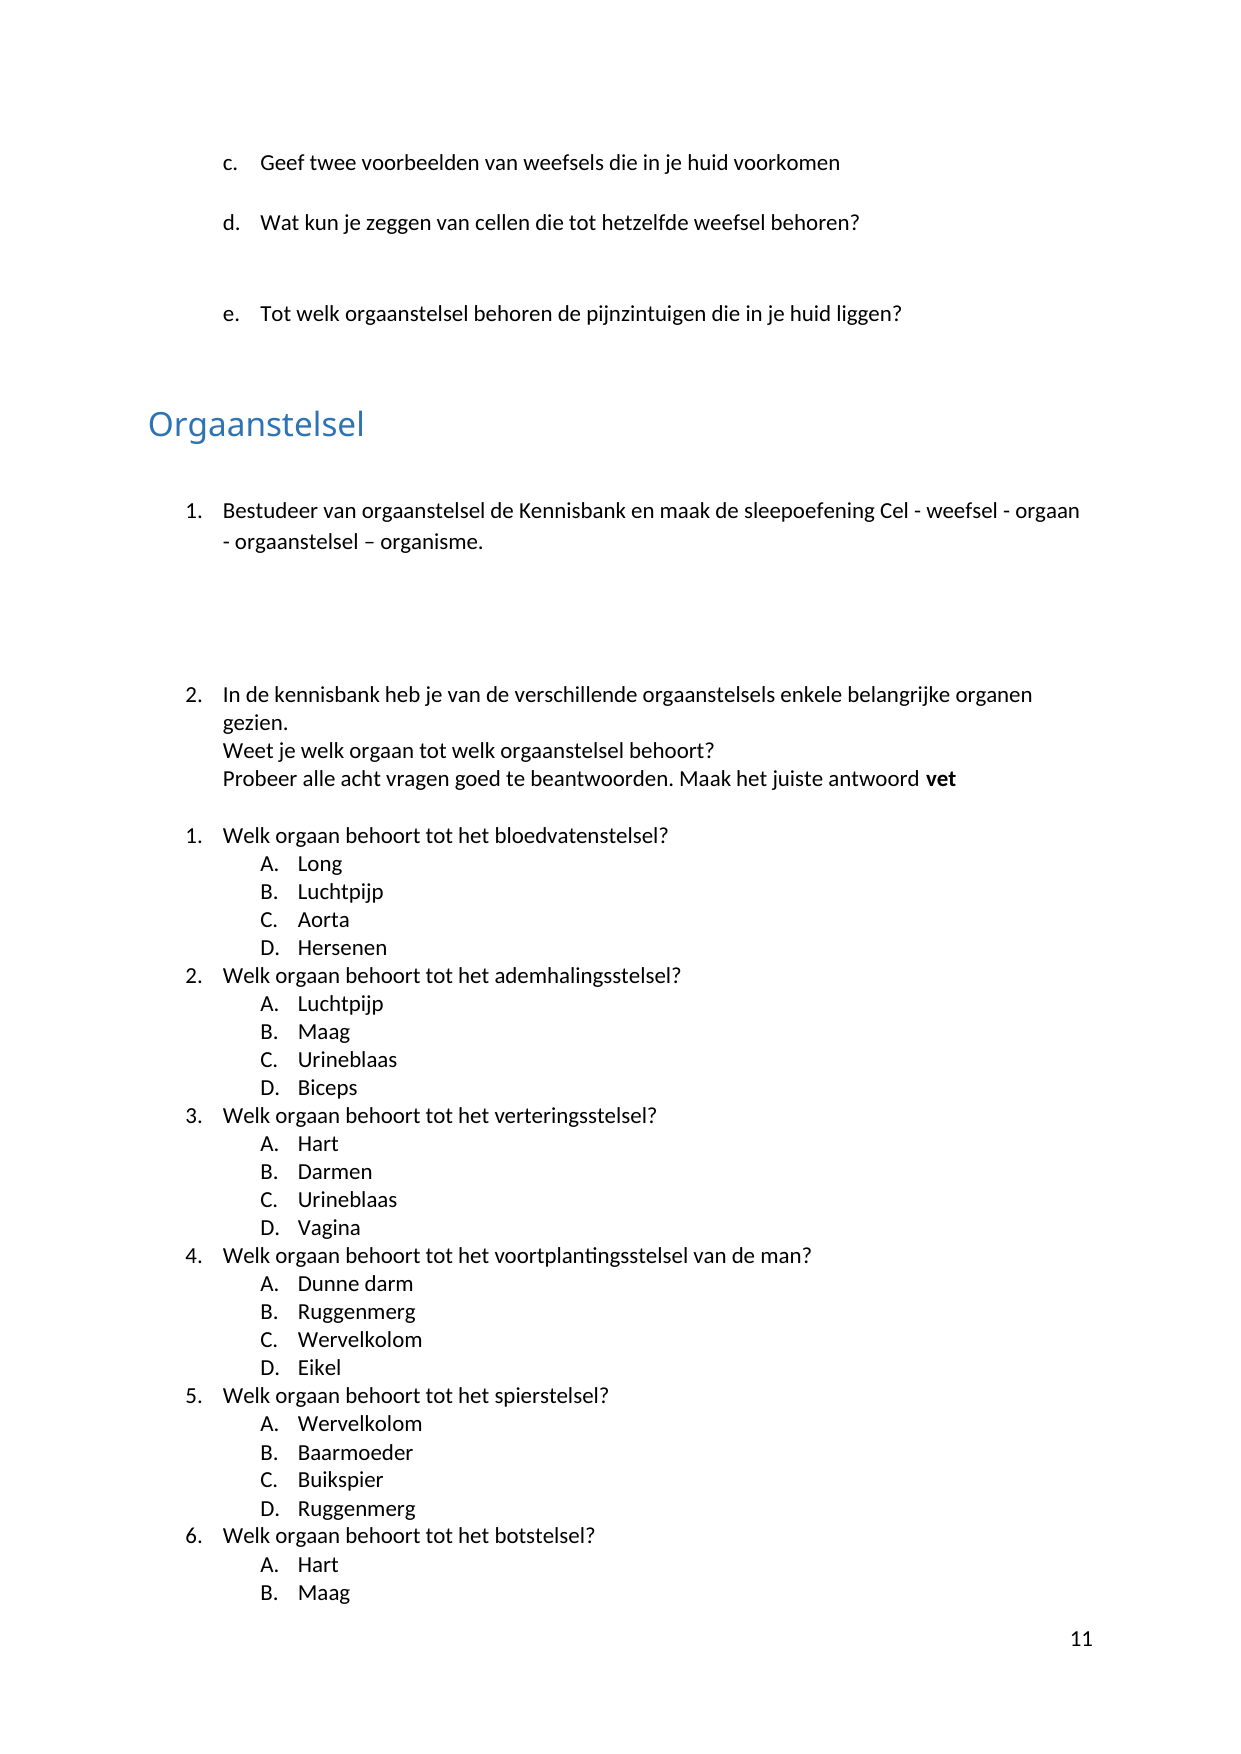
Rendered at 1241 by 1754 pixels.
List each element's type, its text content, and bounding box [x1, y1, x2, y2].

list Luchtpijp [260, 989, 1093, 1017]
list Aorta [260, 905, 1093, 933]
subtitle Orgaanstelsel [148, 401, 1093, 446]
list Buikspier [260, 1466, 1093, 1494]
list Welk orgaan behoort tot het verteringsstelsel? [185, 1101, 1093, 1129]
list In de kennisbank heb je van de verschillende orgaanstelsels enkele belangrijke organen gezien. Weet je welk orgaan tot welk orgaanstelsel behoort? Probeer alle acht vragen goed te beantwoorden. Maak het juiste antwoord vet [185, 680, 1093, 792]
list Darmen [260, 1157, 1093, 1185]
list Long [260, 849, 1093, 877]
list Maag [260, 1017, 1093, 1045]
list Biceps [260, 1073, 1093, 1101]
list Maag [260, 1578, 1093, 1606]
list Luchtpijp [260, 877, 1093, 905]
list Eikel [260, 1353, 1093, 1382]
list Wat kun je zeggen van cellen die tot hetzelfde weefsel behoren? [223, 208, 1093, 236]
list Wervelkolom [260, 1326, 1093, 1353]
list Baarmoeder [260, 1438, 1093, 1466]
list Wervelkolom [260, 1409, 1093, 1438]
list Welk orgaan behoort tot het voortplantingsstelsel van de man? [185, 1241, 1093, 1269]
list Welk orgaan behoort tot het spierstelsel? [185, 1382, 1093, 1409]
list Dunne darm [260, 1269, 1093, 1297]
list Welk orgaan behoort tot het botstelsel? [185, 1522, 1093, 1550]
list Welk orgaan behoort tot het bloedvatenstelsel? [185, 821, 1093, 849]
list Geef twee voorbeelden van weefsels die in je huid voorkomen [223, 148, 1093, 176]
list Urineblaas [260, 1045, 1093, 1073]
list Urineblaas [260, 1185, 1093, 1213]
list Bestudeer van orgaanstelsel de Kennisbank en maak de sleepoefening Cel - weefsel - orgaan - orgaanstelsel – organisme. [185, 497, 1093, 555]
list Ruggenmerg [260, 1297, 1093, 1326]
list Ruggenmerg [260, 1494, 1093, 1522]
list Hart [260, 1550, 1093, 1578]
list Vagina [260, 1213, 1093, 1241]
list Hart [260, 1129, 1093, 1157]
list Tot welk orgaanstelsel behoren de pijnzintuigen die in je huid liggen? [223, 299, 1093, 327]
list Welk orgaan behoort tot het ademhalingsstelsel? [185, 961, 1093, 989]
list Hersenen [260, 933, 1093, 961]
